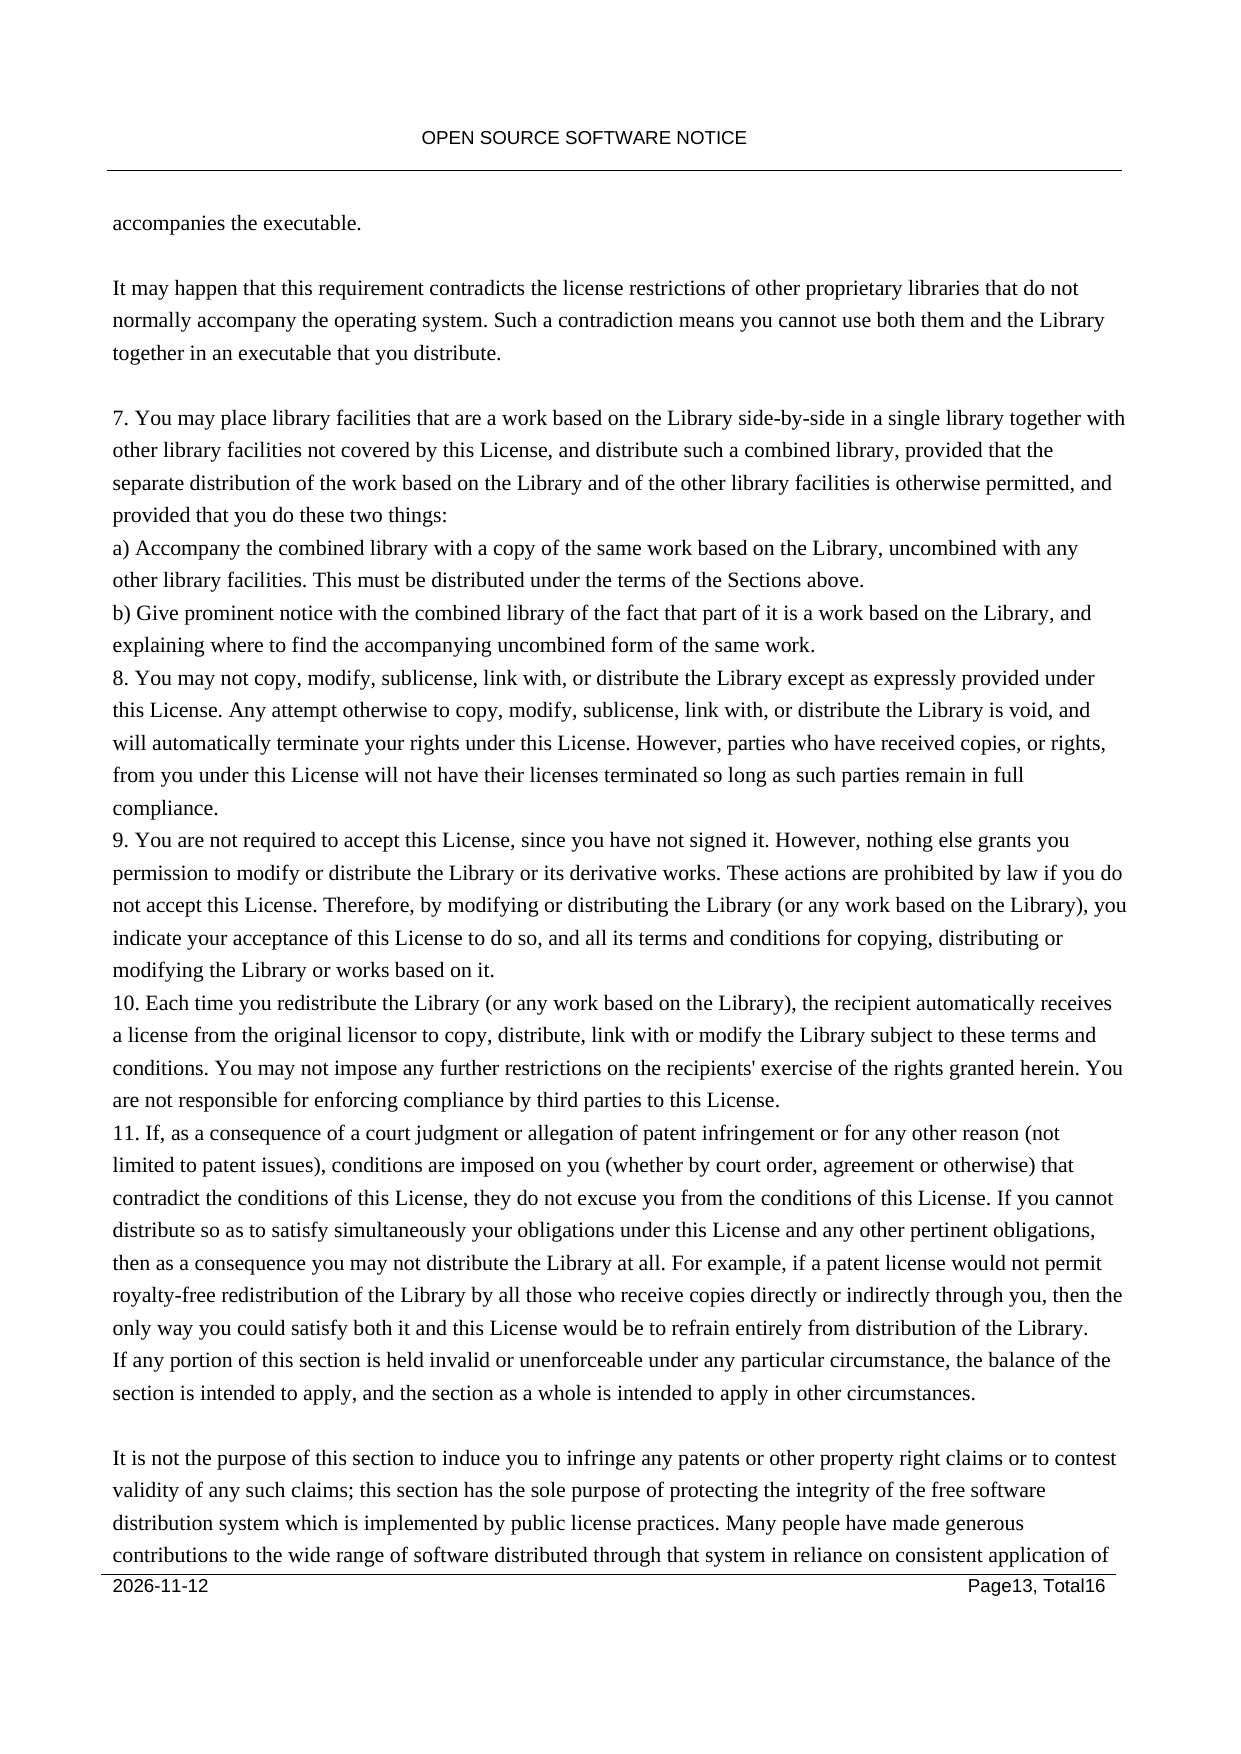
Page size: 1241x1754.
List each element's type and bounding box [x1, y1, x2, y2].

text [112, 206, 1128, 1571]
